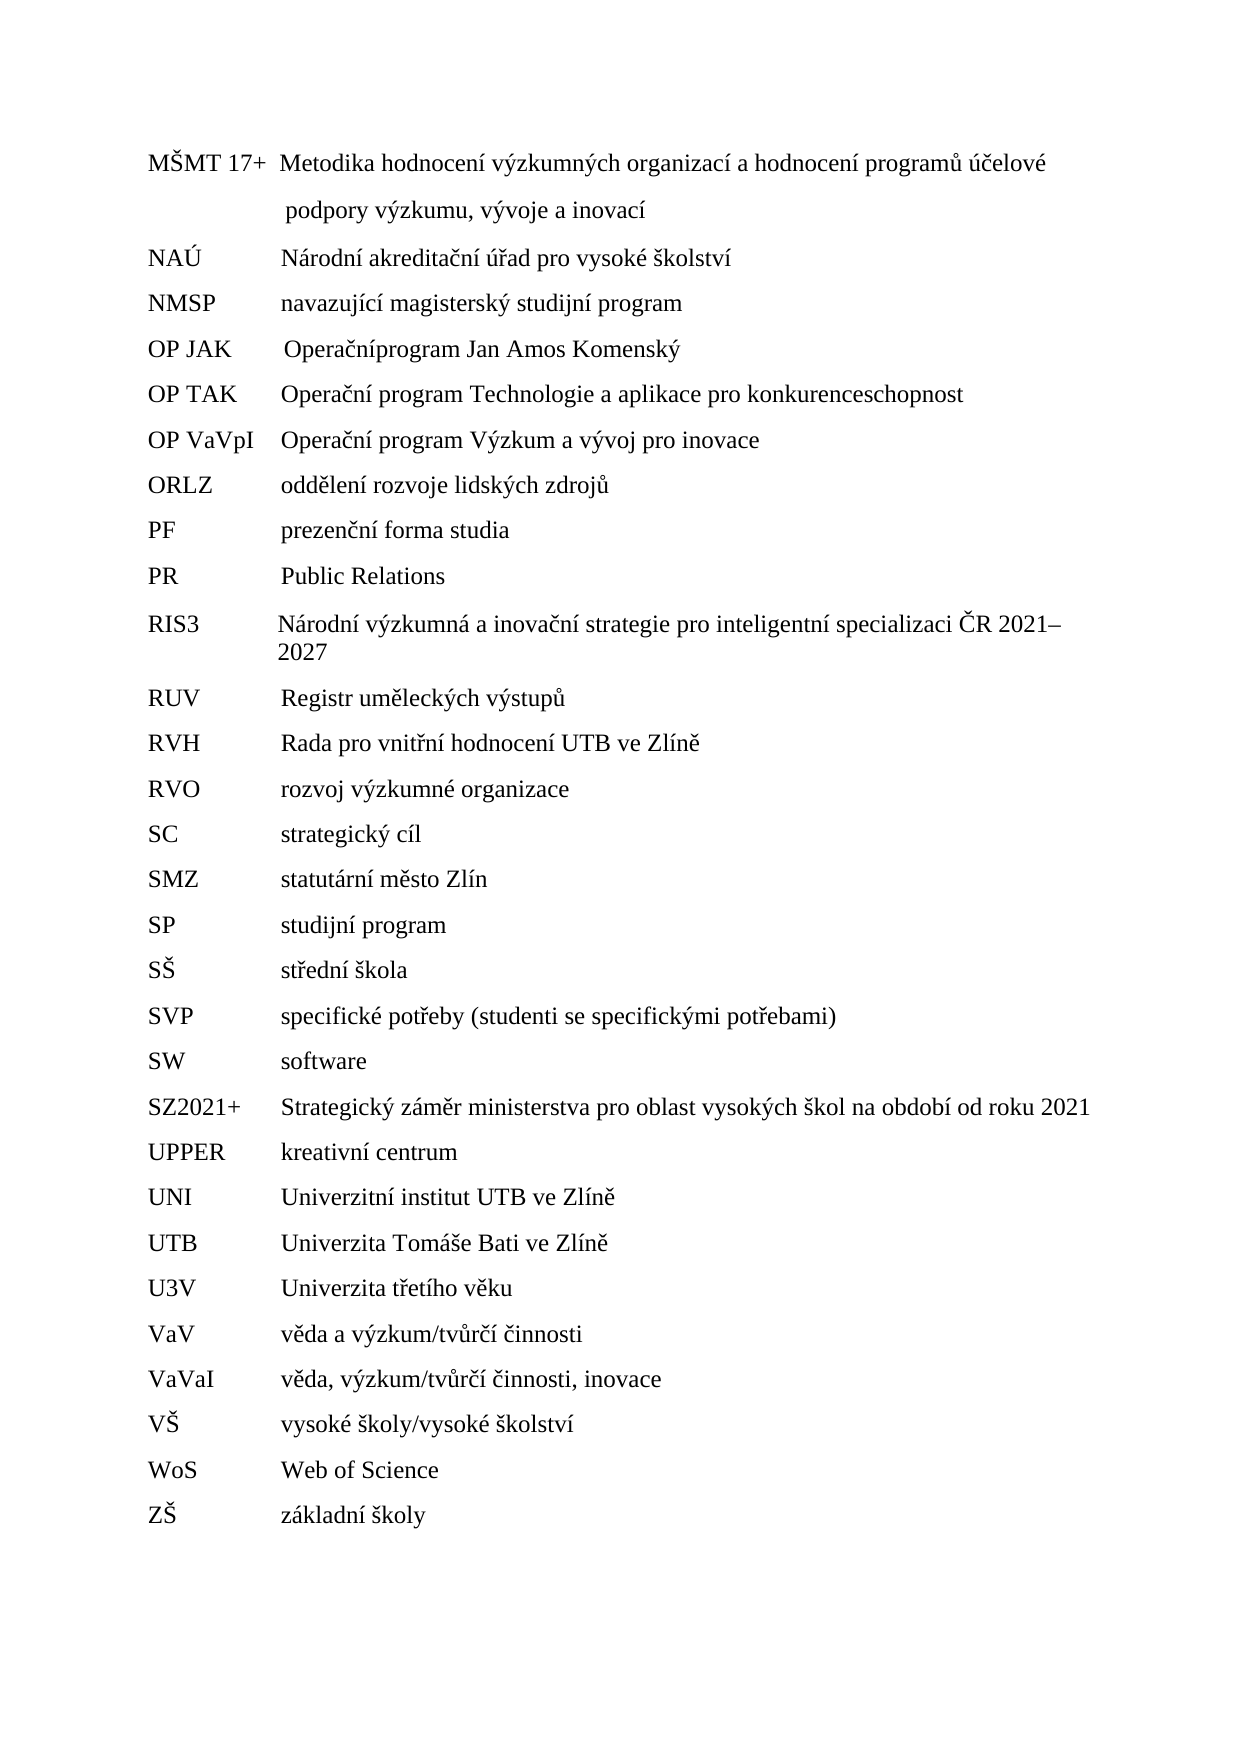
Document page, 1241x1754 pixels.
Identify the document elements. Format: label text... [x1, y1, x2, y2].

text UTB Univerzita Tomáše Bati ve Zlíně [148, 1228, 1093, 1257]
text SW software [148, 1046, 1093, 1075]
text U3V Univerzita třetího věku [148, 1273, 1093, 1302]
text PF prezenční forma studia [148, 516, 1093, 544]
text OP TAK Operační program Technologie a aplikace pro konkurenceschopnost [148, 379, 1093, 408]
text SMZ statutární město Zlín [148, 864, 1093, 893]
text SC strategický cíl [148, 819, 1093, 848]
text SP studijní program [148, 910, 1093, 939]
text UPPER kreativní centrum [148, 1137, 1093, 1166]
text SZ2021+ Strategický záměr ministerstva pro oblast vysokých škol na období od roku 2021 [148, 1092, 1093, 1120]
text PR Public Relations [148, 561, 1093, 590]
text VaV věda a výzkum/tvůrčí činnosti [148, 1319, 1093, 1347]
text NMSP navazující magisterský studijní program [148, 288, 1093, 317]
text ORLZ oddělení rozvoje lidských zdrojů [148, 470, 1093, 499]
text RVO rozvoj výzkumné organizace [148, 774, 1093, 802]
text NAÚ Národní akreditační úřad pro vysoké školství [148, 243, 1093, 272]
text RVH Rada pro vnitřní hodnocení UTB ve Zlíně [148, 728, 1093, 757]
text SVP specifické potřeby (studenti se specifickými potřebami) [148, 1001, 1093, 1029]
text VŠ vysoké školy/vysoké školství [148, 1409, 1093, 1438]
text RIS3 Národní výzkumná a inovační strategie pro inteligentní specializaci ČR 2021–2027 [148, 609, 1093, 666]
text UNI Univerzitní institut UTB ve Zlíně [148, 1182, 1093, 1211]
text ZŠ základní školy [148, 1500, 1093, 1529]
text WoS Web of Science [148, 1455, 1093, 1484]
text SŠ střední škola [148, 955, 1093, 984]
text VaVaI věda, výzkum/tvůrčí činnosti, inovace [148, 1364, 1093, 1393]
text OP VaVpI Operační program Výzkum a vývoj pro inovace [148, 425, 1093, 453]
text podpory výzkumu, vývoje a inovací [148, 195, 1093, 224]
text OP JAK Operační program Jan Amos Komenský [148, 334, 1093, 363]
text MŠMT 17+ Metodika hodnocení výzkumných organizací a hodnocení programů účelové [148, 148, 1093, 176]
text RUV Registr uměleckých výstupů [148, 683, 1093, 712]
